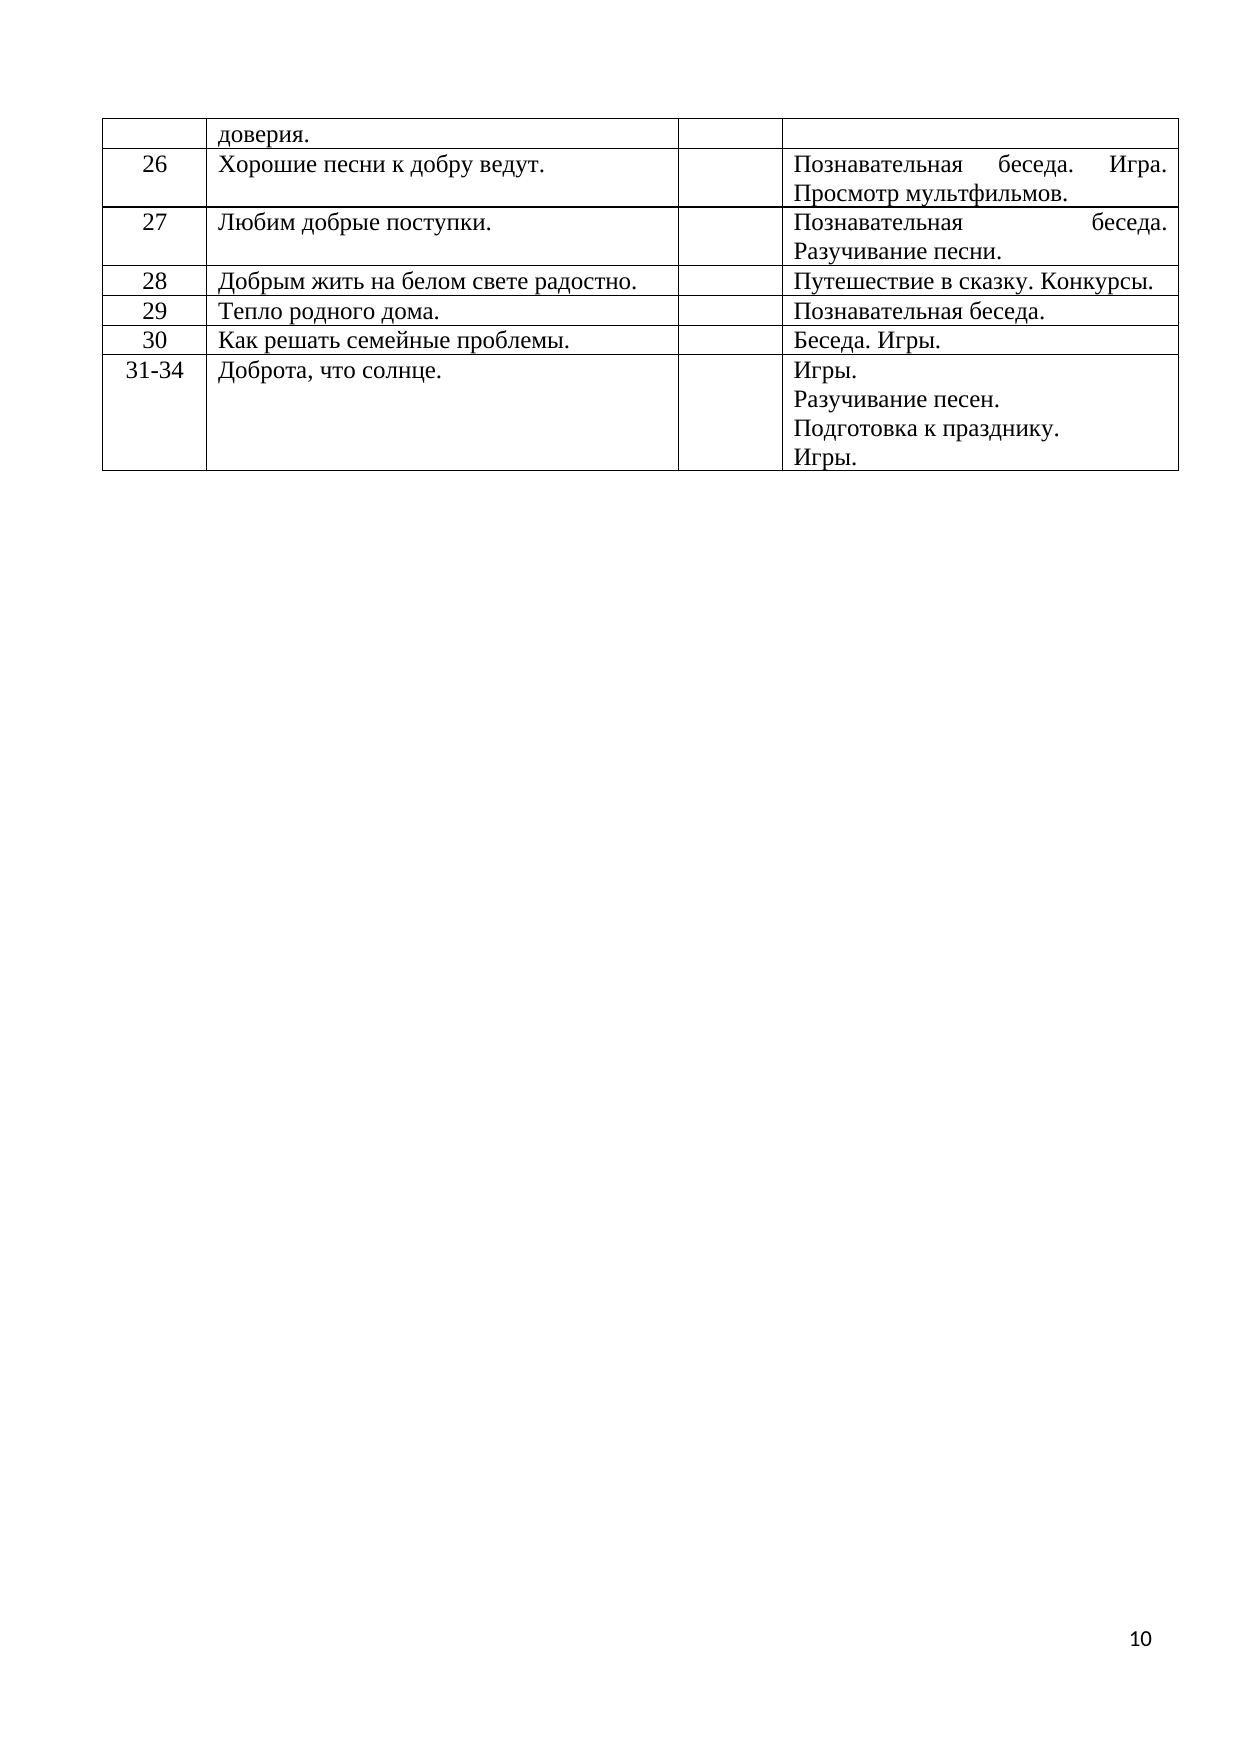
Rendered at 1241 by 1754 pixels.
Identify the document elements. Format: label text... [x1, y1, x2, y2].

table_cell Познавательная беседа. Разучивание песни. [783, 208, 1178, 265]
table_cell Как решать семейные проблемы. [207, 326, 678, 354]
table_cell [207, 119, 678, 148]
table_cell Тепло родного дома. [207, 296, 678, 324]
table_cell Познавательная беседа. [783, 296, 1178, 324]
table_cell Игры. Разучивание песен. Подготовка к празднику. Игры. [783, 355, 1178, 470]
table_cell [679, 266, 782, 295]
table_cell Любим добрые поступки. [207, 208, 678, 265]
table_cell 25 [103, 119, 206, 148]
table_cell 30 [103, 326, 206, 354]
table_cell 28 [103, 266, 206, 295]
table_cell Познавательная беседа. Игра. Просмотр мультфильмов. [783, 149, 1178, 206]
table_cell 26 [103, 149, 206, 206]
table_cell [679, 355, 782, 470]
table_cell Добрым жить на белом свете радостно. [207, 266, 678, 295]
table_cell 27 [103, 208, 206, 265]
table_cell [679, 208, 782, 265]
table_cell [679, 149, 782, 206]
table_cell [679, 296, 782, 324]
table_cell [679, 119, 782, 148]
table_cell Путешествие в сказку. Конкурсы. [783, 266, 1178, 295]
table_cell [783, 119, 1178, 148]
table_cell 31-34 [103, 355, 206, 470]
table_cell Доброта, что солнце. [207, 355, 678, 470]
table_cell Беседа. Игры. [783, 326, 1178, 354]
table_cell 29 [103, 296, 206, 324]
table_cell [679, 326, 782, 354]
table_cell Хорошие песни к добру ведут. [207, 149, 678, 206]
